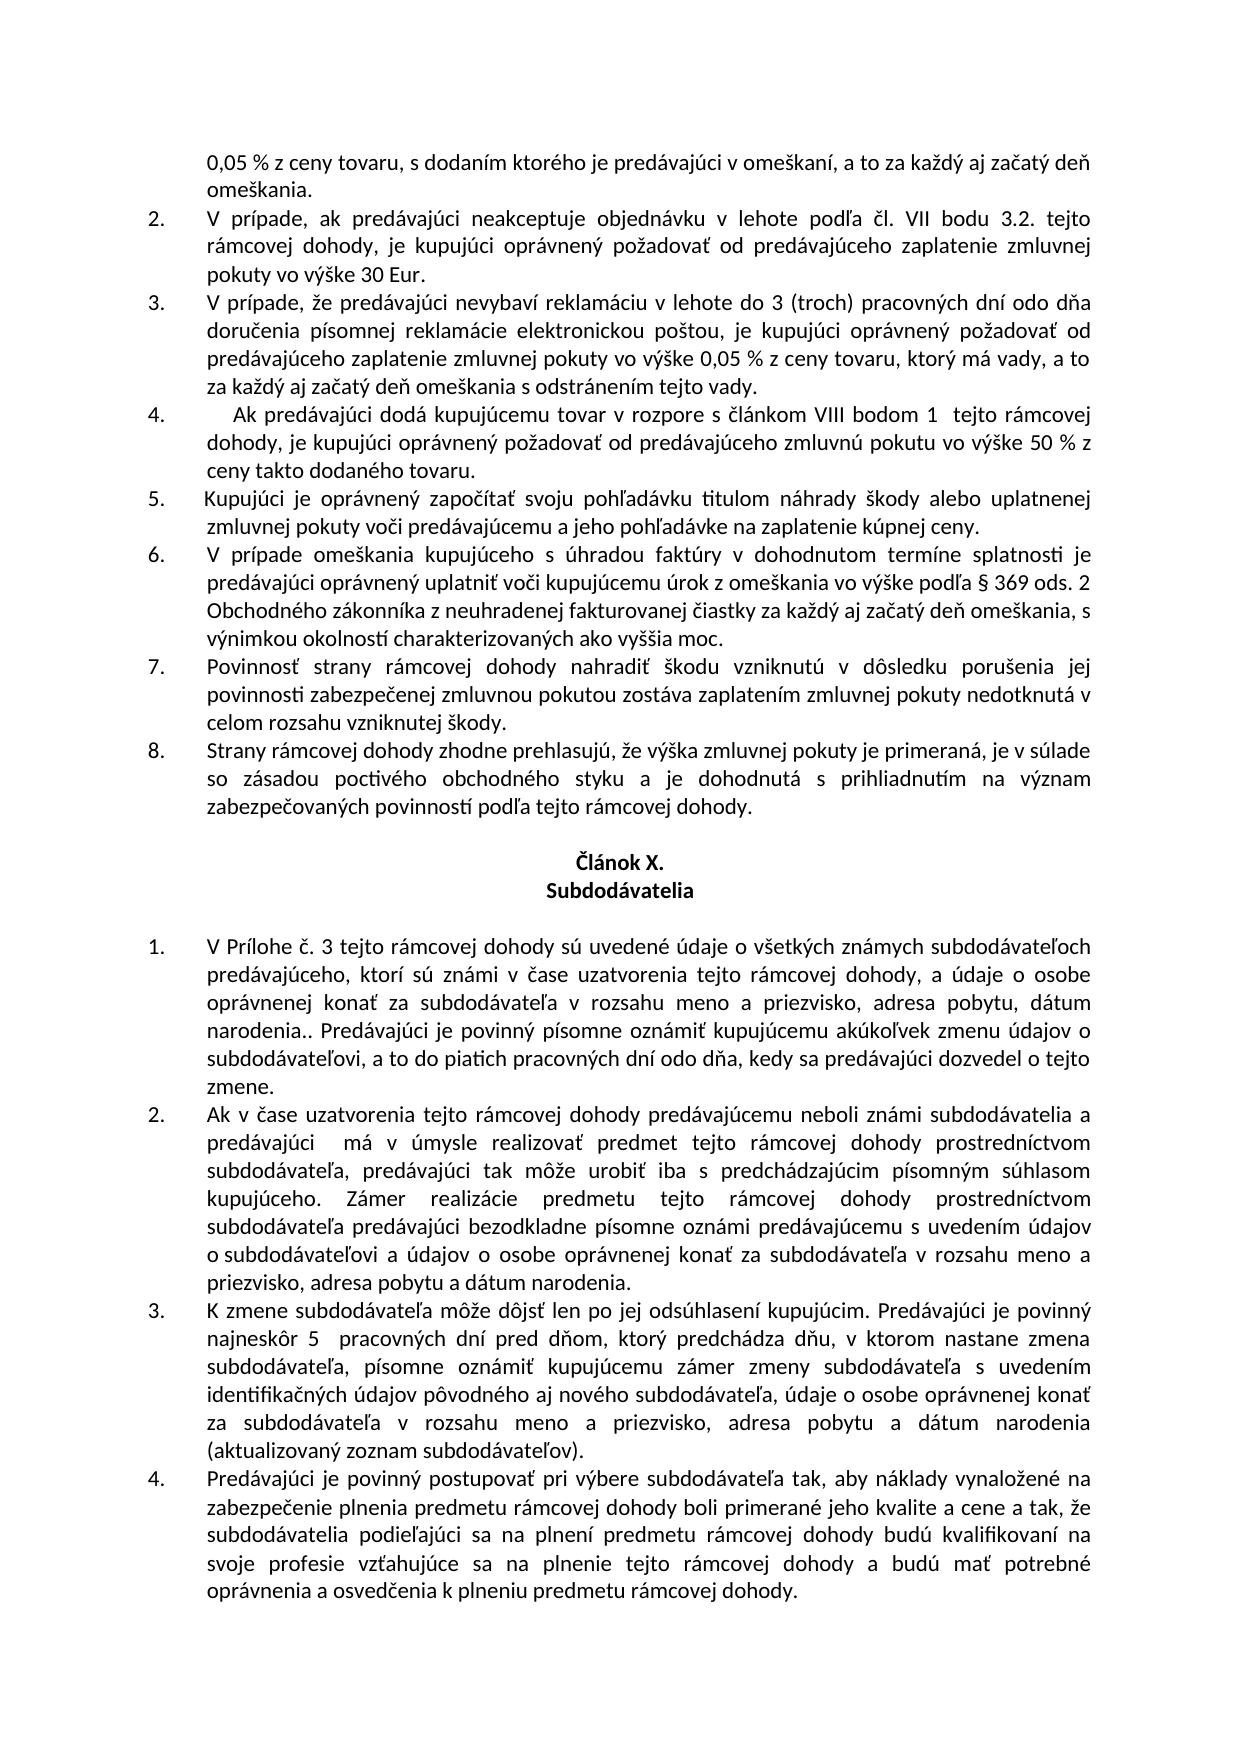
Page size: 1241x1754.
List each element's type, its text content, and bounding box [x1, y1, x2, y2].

text 4. Ak predávajúci dodá kupujúcemu tovar v rozpore s článkom VIII bodom 1 tejto rámcovej dohody, je kupujúci oprávnený požadovať od predávajúceho zmluvnú pokutu vo výške 50 % z ceny takto dodaného tovaru. [148, 400, 1093, 484]
text Článok X. [148, 848, 1093, 876]
text 3. K zmene subdodávateľa môže dôjsť len po jej odsúhlasení kupujúcim. Predávajúci je povinný najneskôr 5 pracovných dní pred dňom, ktorý predchádza dňu, v ktorom nastane zmena subdodávateľa, písomne oznámiť kupujúcemu zámer zmeny subdodávateľa s uvedením identifikačných údajov pôvodného aj nového subdodávateľa, údaje o osobe oprávnenej konať za subdodávateľa v rozsahu meno a priezvisko, adresa pobytu a dátum narodenia (aktualizovaný zoznam subdodávateľov). [148, 1296, 1093, 1464]
text 6. V prípade omeškania kupujúceho s úhradou faktúry v dohodnutom termíne splatnosti je predávajúci oprávnený uplatniť voči kupujúcemu úrok z omeškania vo výške podľa § 369 ods. 2 Obchodného zákonníka z neuhradenej fakturovanej čiastky za každý aj začatý deň omeškania, s výnimkou okolností charakterizovaných ako vyššia moc. [148, 540, 1093, 652]
text 3. V prípade, že predávajúci nevybaví reklamáciu v lehote do 3 (troch) pracovných dní odo dňa doručenia písomnej reklamácie elektronickou poštou, je kupujúci oprávnený požadovať od predávajúceho zaplatenie zmluvnej pokuty vo výške 0,05 % z ceny tovaru, ktorý má vady, a to za každý aj začatý deň omeškania s odstránením tejto vady. [148, 288, 1093, 400]
text 7. Povinnosť strany rámcovej dohody nahradiť škodu vzniknutú v dôsledku porušenia jej povinnosti zabezpečenej zmluvnou pokutou zostáva zaplatením zmluvnej pokuty nedotknutá v celom rozsahu vzniknutej škody. [148, 652, 1093, 736]
text 4. Predávajúci je povinný postupovať pri výbere subdodávateľa tak, aby náklady vynaložené na zabezpečenie plnenia predmetu rámcovej dohody boli primerané jeho kvalite a cene a tak, že subdodávatelia podieľajúci sa na plnení predmetu rámcovej dohody budú kvalifikovaní na svoje profesie vzťahujúce sa na plnenie tejto rámcovej dohody a budú mať potrebné oprávnenia a osvedčenia k plneniu predmetu rámcovej dohody. [148, 1464, 1093, 1605]
text 5. Kupujúci je oprávnený započítať svoju pohľadávku titulom náhrady škody alebo uplatnenej zmluvnej pokuty voči predávajúcemu a jeho pohľadávke na zaplatenie kúpnej ceny. [148, 484, 1093, 540]
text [148, 148, 1093, 204]
text Subdodávatelia [148, 876, 1093, 904]
text 1. V Prílohe č. 3 tejto rámcovej dohody sú uvedené údaje o všetkých známych subdodávateľoch predávajúceho, ktorí sú známi v čase uzatvorenia tejto rámcovej dohody, a údaje o osobe oprávnenej konať za subdodávateľa v rozsahu meno a priezvisko, adresa pobytu, dátum narodenia.. Predávajúci je povinný písomne oznámiť kupujúcemu akúkoľvek zmenu údajov o subdodávateľovi, a to do piatich pracovných dní odo dňa, kedy sa predávajúci dozvedel o tejto zmene. [148, 932, 1093, 1100]
text 8. Strany rámcovej dohody zhodne prehlasujú, že výška zmluvnej pokuty je primeraná, je v súlade so zásadou poctivého obchodného styku a je dohodnutá s prihliadnutím na význam zabezpečovaných povinností podľa tejto rámcovej dohody. [148, 736, 1093, 820]
text 2. V prípade, ak predávajúci neakceptuje objednávku v lehote podľa čl. VII bodu 3.2. tejto rámcovej dohody, je kupujúci oprávnený požadovať od predávajúceho zaplatenie zmluvnej pokuty vo výške 30 Eur. [148, 204, 1093, 288]
text 2. Ak v čase uzatvorenia tejto rámcovej dohody predávajúcemu neboli známi subdodávatelia a predávajúci má v úmysle realizovať predmet tejto rámcovej dohody prostredníctvom subdodávateľa, predávajúci tak môže urobiť iba s predchádzajúcim písomným súhlasom kupujúceho. Zámer realizácie predmetu tejto rámcovej dohody prostredníctvom subdodávateľa predávajúci bezodkladne písomne oznámi predávajúcemu s uvedením údajov o subdodávateľovi a údajov o osobe oprávnenej konať za subdodávateľa v rozsahu meno a priezvisko, adresa pobytu a dátum narodenia. [148, 1100, 1093, 1296]
